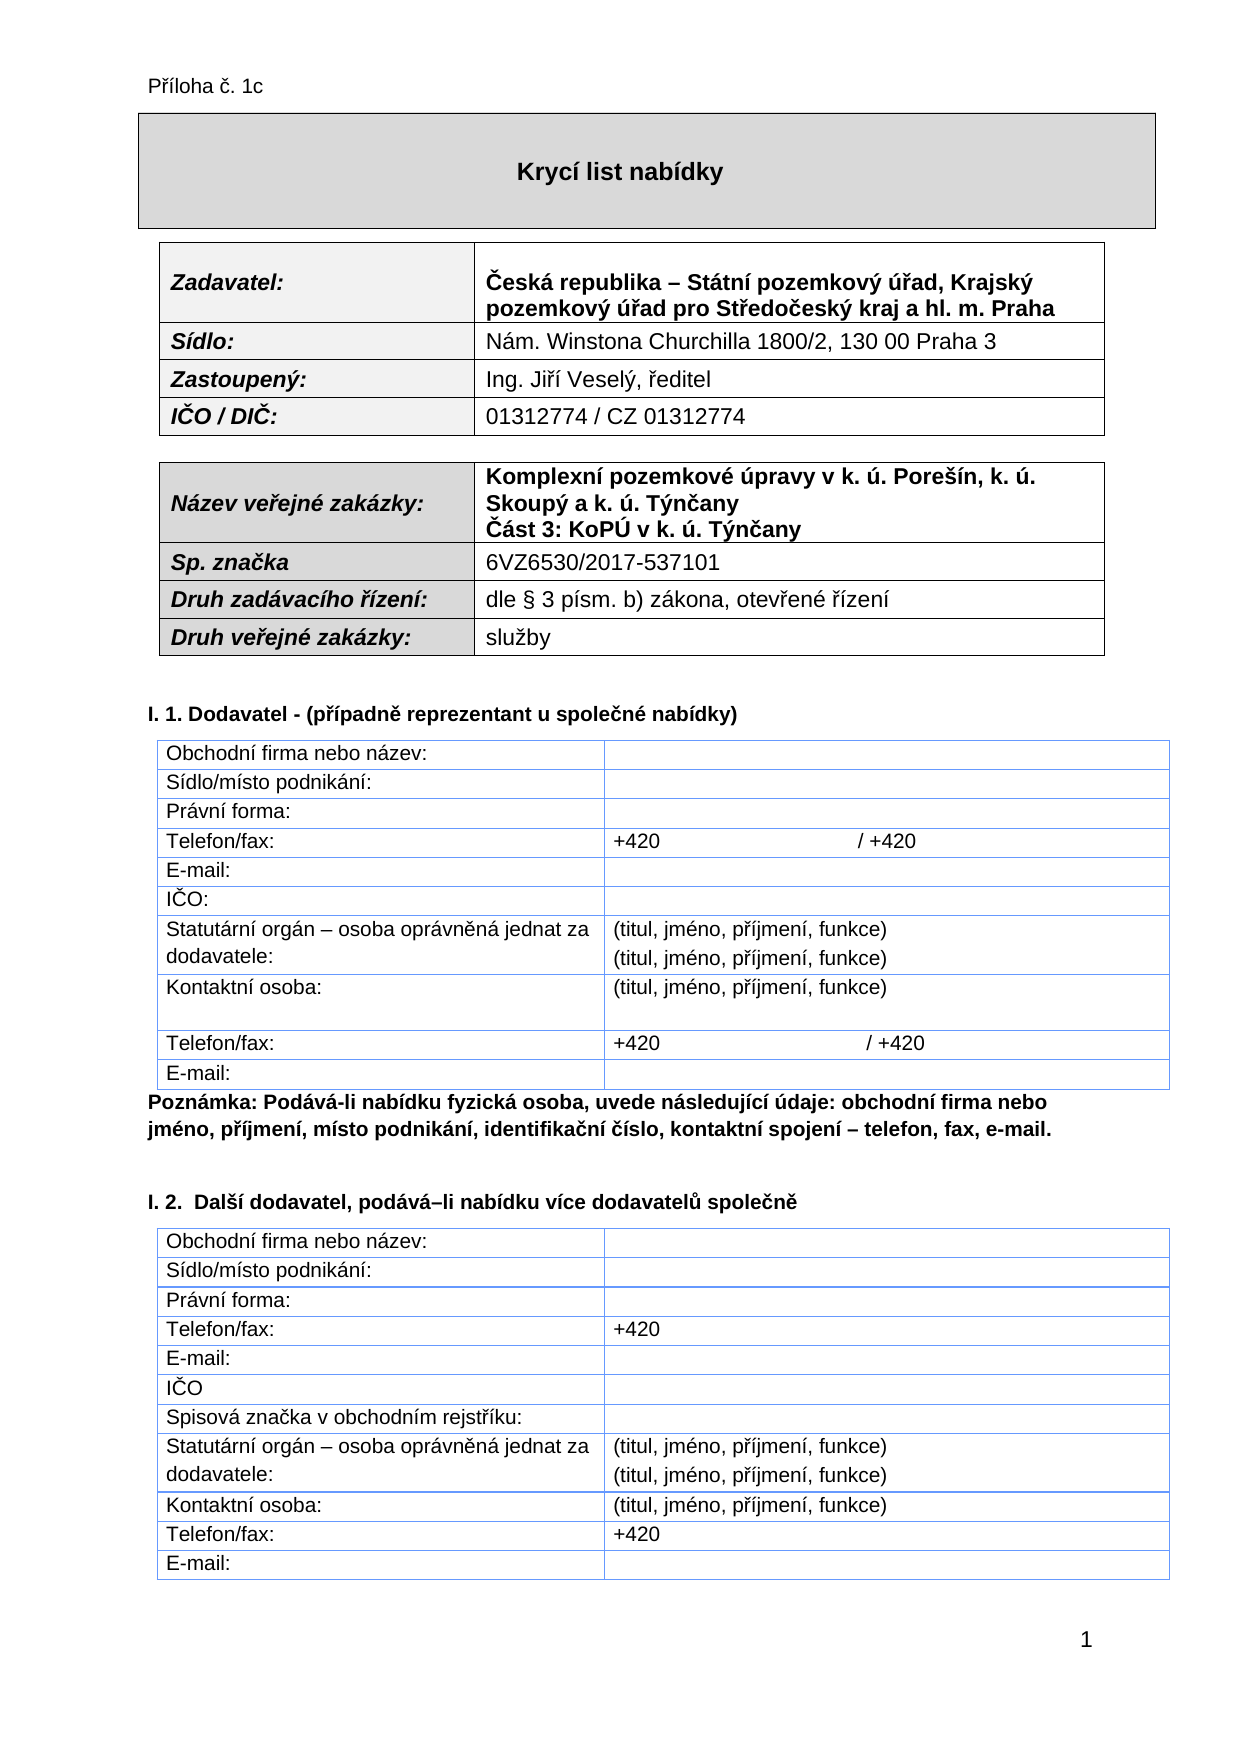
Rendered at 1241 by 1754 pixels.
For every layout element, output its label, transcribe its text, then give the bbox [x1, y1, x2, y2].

table_header Komplexní pozemkové úpravy v k. ú. Porešín, k. ú. Skoupý a k. ú. Týnčany Část 3: KoPÚ v k. ú. Týnčany [475, 463, 1104, 542]
table_header Obchodní firma nebo název: [158, 1229, 604, 1257]
table_cell [605, 1060, 1169, 1088]
table_cell (titul, jméno, příjmení, funkce) [605, 916, 1169, 945]
table_cell [605, 1405, 1169, 1433]
table_cell [605, 1551, 1169, 1579]
table_cell IČO [158, 1375, 604, 1403]
table_cell [605, 1375, 1169, 1403]
table_cell Statutární orgán – osoba oprávněná jednat za dodavatele: [158, 1434, 604, 1491]
table_cell Spisová značka v obchodním rejstříku: [158, 1405, 604, 1433]
table_cell Telefon/fax: [158, 1031, 604, 1059]
table_cell [605, 1258, 1169, 1286]
table_cell [605, 858, 1169, 886]
table_cell Nám. Winstona Churchilla 1800/2, 130 00 Praha 3 [475, 323, 1104, 359]
table_cell Telefon/fax: [158, 829, 604, 857]
table_cell Druh zadávacího řízení: [160, 581, 474, 618]
table_cell [605, 1288, 1169, 1316]
table_cell E-mail: [158, 1060, 604, 1088]
table_cell IČO / DIČ: [160, 398, 474, 435]
text I. 1. Dodavatel - (případně reprezentant u společné nabídky) [148, 698, 1093, 727]
table_header Česká republika – Státní pozemkový úřad, Krajský pozemkový úřad pro Středočeský kraj a hl. m. Praha [475, 243, 1104, 322]
text Poznámka: Podává-li nabídku fyzická osoba, uvede následující údaje: obchodní firma nebo jméno, příjmení, místo podnikání, identifikační číslo, kontaktní spojení – telefon, fax, e-mail. [148, 1089, 1093, 1141]
table_cell 01312774 / CZ 01312774 [475, 398, 1104, 435]
table_cell Kontaktní osoba: [158, 975, 604, 1030]
table_cell 6VZ6530/2017-537101 [475, 543, 1104, 580]
table_cell (titul, jméno, příjmení, funkce) [605, 945, 1169, 974]
table_cell [605, 1346, 1169, 1374]
table_cell služby [475, 619, 1104, 655]
table_header [605, 741, 1169, 769]
table_cell [605, 770, 1169, 798]
table_cell Sídlo: [160, 323, 474, 359]
table_cell +420 [605, 1317, 1169, 1345]
table_cell Zastoupený: [160, 360, 474, 397]
table_cell (titul, jméno, příjmení, funkce) [605, 1462, 1169, 1491]
table_cell Sp. značka [160, 543, 474, 580]
table_cell Telefon/fax: [158, 1317, 604, 1345]
table_cell E-mail: [158, 1346, 604, 1374]
table_cell [605, 887, 1169, 915]
table_cell +420 / +420 [605, 1031, 1169, 1059]
table_cell (titul, jméno, příjmení, funkce) [605, 975, 1169, 1030]
table_header Zadavatel: [160, 243, 474, 322]
table_cell (titul, jméno, příjmení, funkce) [605, 1434, 1169, 1462]
table_cell Právní forma: [158, 799, 604, 828]
table_cell dle § 3 písm. b) zákona, otevřené řízení [475, 581, 1104, 618]
table_cell (titul, jméno, příjmení, funkce) [605, 1493, 1169, 1521]
table_cell +420 / +420 [605, 829, 1169, 857]
table_cell Právní forma: [158, 1288, 604, 1316]
table_cell E-mail: [158, 1551, 604, 1579]
table_cell [605, 799, 1169, 828]
table_cell Ing. Jiří Veselý, ředitel [475, 360, 1104, 397]
table_cell E-mail: [158, 858, 604, 886]
table_cell +420 [605, 1522, 1169, 1550]
text Krycí list nabídky [139, 154, 1155, 186]
text I. 2. Další dodavatel, podává–li nabídku více dodavatelů společně [148, 1186, 1093, 1215]
table_header Název veřejné zakázky: [160, 463, 474, 542]
table_header Obchodní firma nebo název: [158, 741, 604, 769]
table_cell Statutární orgán – osoba oprávněná jednat za dodavatele: [158, 916, 604, 974]
table_cell Sídlo/místo podnikání: [158, 770, 604, 798]
table_cell Kontaktní osoba: [158, 1493, 604, 1521]
table_cell Telefon/fax: [158, 1522, 604, 1550]
table_cell IČO: [158, 887, 604, 915]
table_cell Druh veřejné zakázky: [160, 619, 474, 655]
table_header [605, 1229, 1169, 1257]
table_cell Sídlo/místo podnikání: [158, 1258, 604, 1286]
